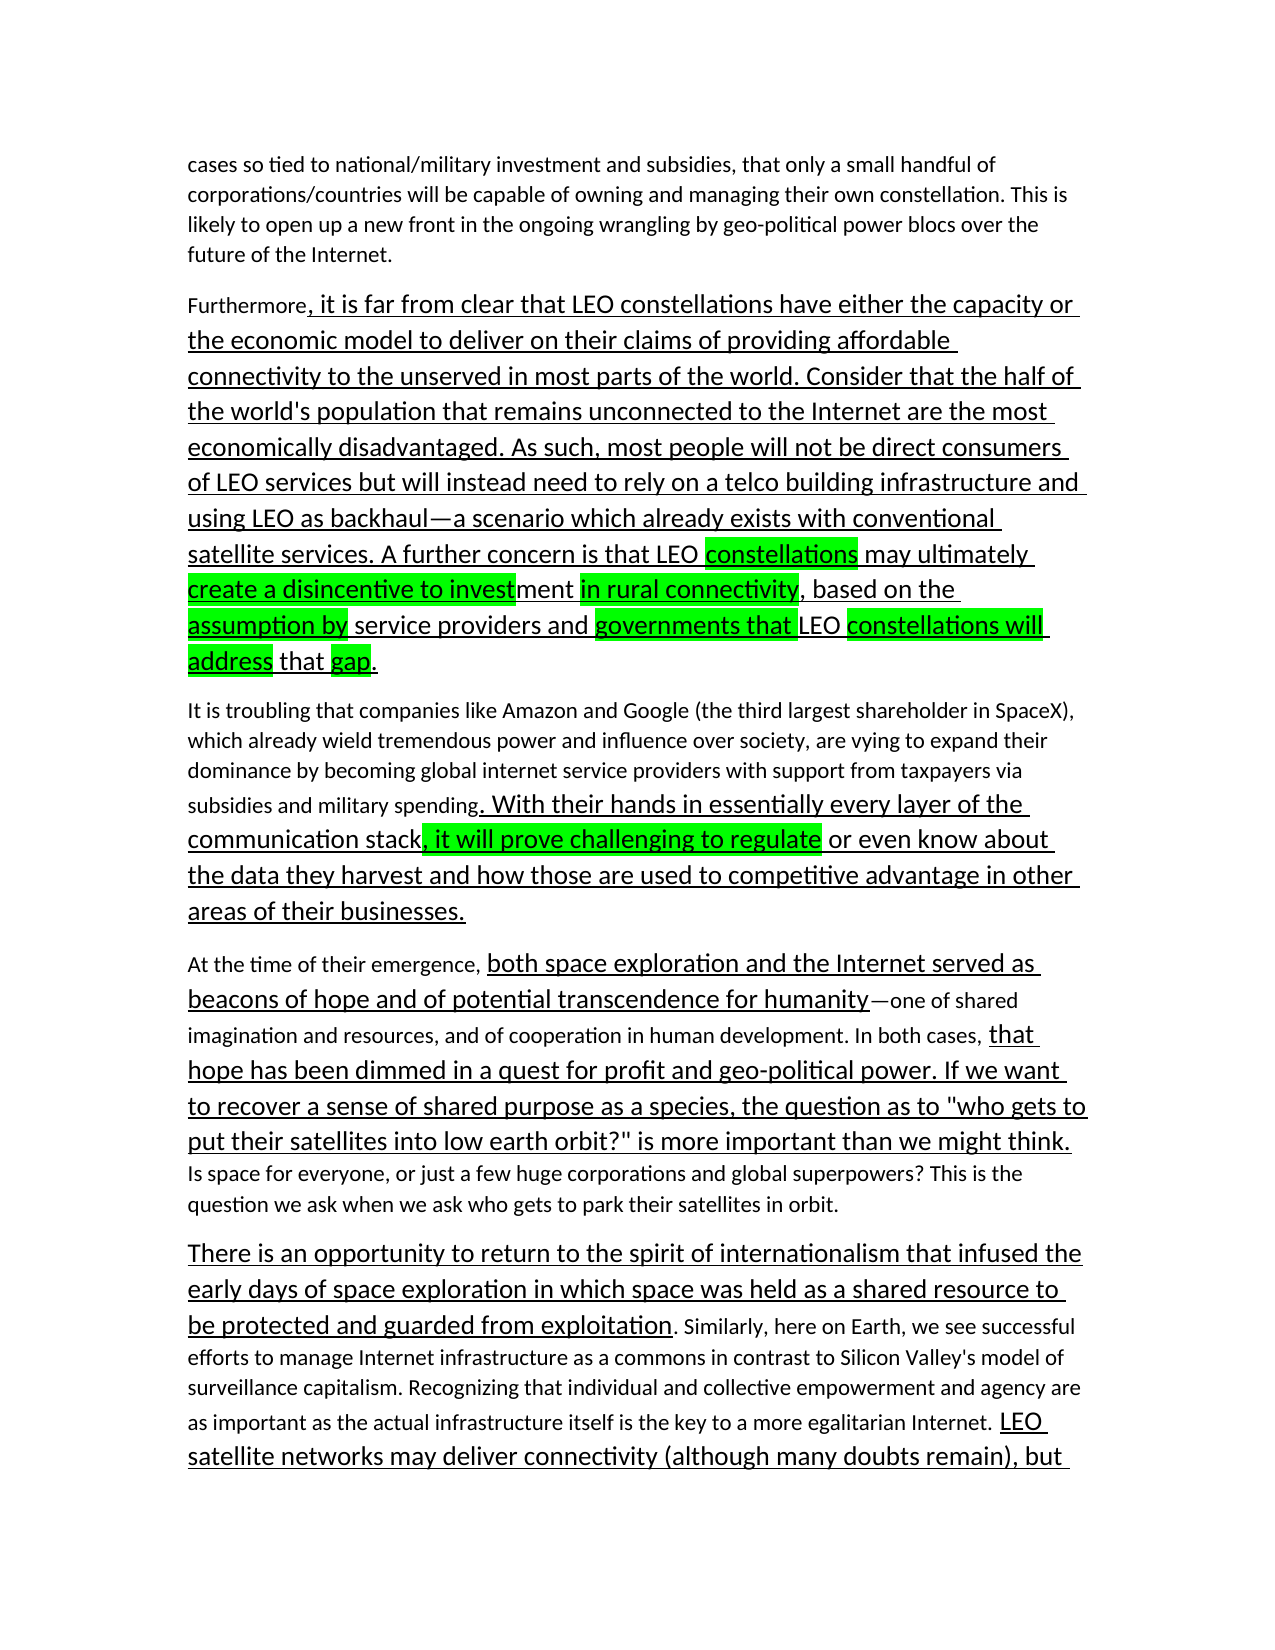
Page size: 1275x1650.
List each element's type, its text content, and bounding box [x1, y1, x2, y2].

text It is troubling that companies like Amazon and Google (the third largest shareholder in SpaceX), which already wield tremendous power and influence over society, are vying to expand their dominance by becoming global internet service providers with support from taxpayers via subsidies and military spending. With their hands in essentially every layer of the communication stack, it will prove challenging to regulate or even know about the data they harvest and how those are used to competitive advantage in other areas of their businesses. [187, 696, 1087, 927]
text At the time of their emergence, both space exploration and the Internet served as beacons of hope and of potential transcendence for humanity—one of shared imagination and resources, and of cooperation in human development. In both cases, that hope has been dimmed in a quest for profit and geo-political power. If we want to recover a sense of shared purpose as a species, the question as to "who gets to put their satellites into low earth orbit?" is more important than we might think. Is space for everyone, or just a few huge corporations and global superpowers? This is the question we ask when we ask who gets to park their satellites in orbit. [187, 1118, 1087, 1218]
text Furthermore, it is far from clear that LEO constellations have either the capacity or the economic model to deliver on their claims of providing affordable connectivity to the unserved in most parts of the world. Consider that the half of the world's population that remains unconnected to the Internet are the most economically disadvantaged. As such, most people will not be direct consumers of LEO services but will instead need to rely on a telco building infrastructure and using LEO as backhaul—a scenario which already exists with conventional satellite services. A further concern is that LEO constellations may ultimately create a disincentive to investment in rural connectivity, based on the assumption by service providers and governments that LEO constellations will address that gap. [187, 495, 1087, 677]
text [187, 150, 1087, 269]
text Furthermore, it is far from clear that LEO constellations have either the capacity or the economic model to deliver on their claims of providing affordable connectivity to the unserved in most parts of the world. Consider that the half of the world's population that remains unconnected to the Internet are the most economically disadvantaged. As such, most people will not be direct consumers of LEO services but will instead need to rely on a telco building infrastructure and using LEO as backhaul—a scenario which already exists with conventional satellite services. A further concern is that LEO constellations may ultimately create a disincentive to investment in rural connectivity, based on the assumption by service providers and governments that LEO constellations will address that gap. [187, 287, 1087, 494]
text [187, 1237, 1087, 1473]
text At the time of their emergence, both space exploration and the Internet served as beacons of hope and of potential transcendence for humanity—one of shared imagination and resources, and of cooperation in human development. In both cases, that hope has been dimmed in a quest for profit and geo-political power. If we want to recover a sense of shared purpose as a species, the question as to "who gets to put their satellites into low earth orbit?" is more important than we might think. Is space for everyone, or just a few huge corporations and global superpowers? This is the question we ask when we ask who gets to park their satellites in orbit. [187, 946, 1087, 1117]
